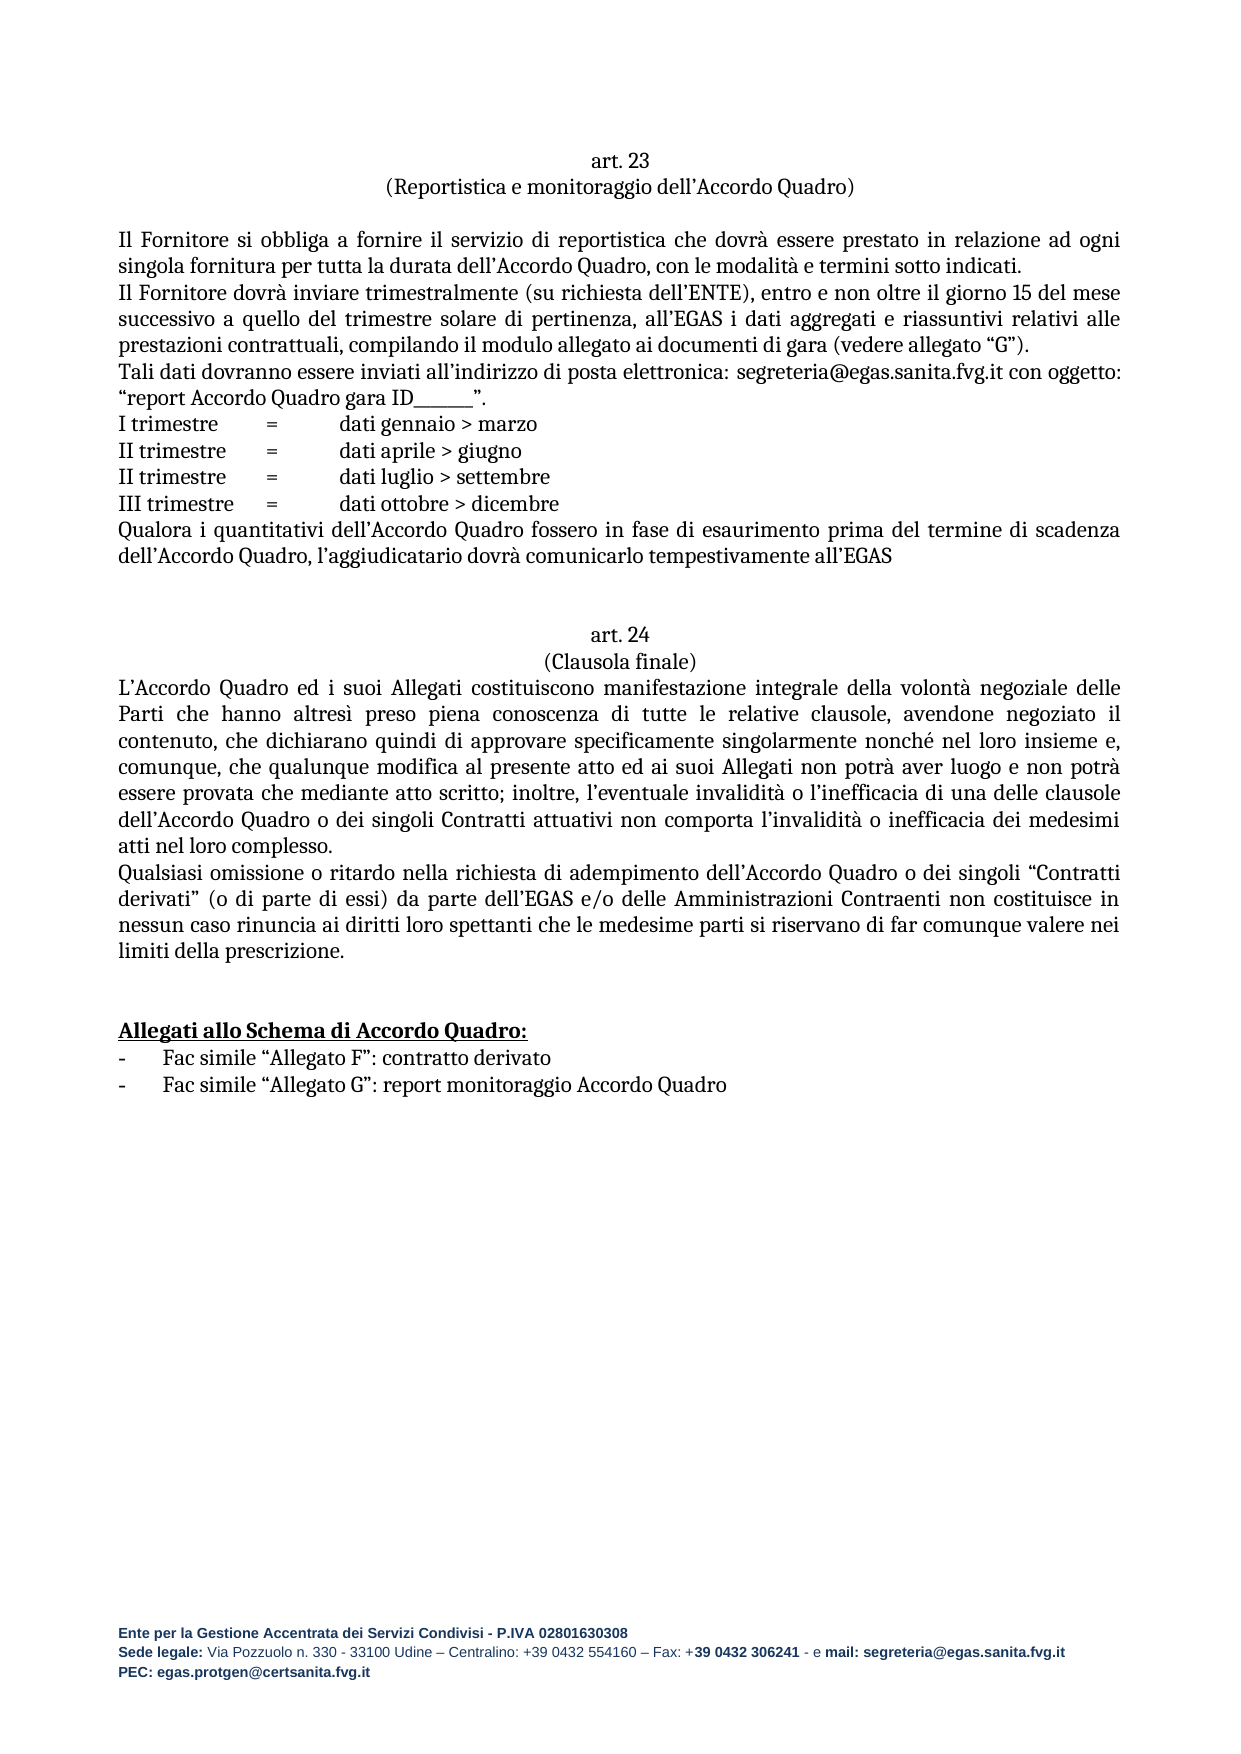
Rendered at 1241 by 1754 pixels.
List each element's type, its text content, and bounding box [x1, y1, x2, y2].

text art. 23 [118, 148, 1122, 174]
text Tali dati dovranno essere inviati all’indirizzo di posta elettronica: segreteria@egas.sanita.fvg.it con oggetto: “report Accordo Quadro gara ID_______”. [118, 358, 1122, 411]
text L’Accordo Quadro ed i suoi Allegati costituiscono manifestazione integrale della volontà negoziale delle Parti che hanno altresì preso piena conoscenza di tutte le relative clausole, avendone negoziato il contenuto, che dichiarano quindi di approvare specificamente singolarmente nonché nel loro insieme e, comunque, che qualunque modifica al presente atto ed ai suoi Allegati non potrà aver luogo e non potrà essere provata che mediante atto scritto; inoltre, l’eventuale invalidità o l’inefficacia di una delle clausole dell’Accordo Quadro o dei singoli Contratti attuativi non comporta l’invalidità o inefficacia dei medesimi atti nel loro complesso. [118, 675, 1122, 859]
text Qualora i quantitativi dell’Accordo Quadro fossero in fase di esaurimento prima del termine di scadenza dell’Accordo Quadro, l’aggiudicatario dovrà comunicarlo tempestivamente all’EGAS [118, 517, 1122, 569]
text (Reportistica e monitoraggio dell’Accordo Quadro) [118, 174, 1122, 200]
text I trimestre = dati gennaio > marzo [118, 411, 1122, 438]
text (Clausola finale) [118, 648, 1122, 675]
text Il Fornitore dovrà inviare trimestralmente (su richiesta dell’ENTE), entro e non oltre il giorno 15 del mese successivo a quello del trimestre solare di pertinenza, all’EGAS i dati aggregati e riassuntivi relativi alle prestazioni contrattuali, compilando il modulo allegato ai documenti di gara (vedere allegato “G”). [118, 279, 1122, 358]
list Fac simile “Allegato G”: report monitoraggio Accordo Quadro [118, 1071, 1122, 1098]
text Allegati allo Schema di Accordo Quadro: [118, 1017, 1122, 1044]
text Il Fornitore si obbliga a fornire il servizio di reportistica che dovrà essere prestato in relazione ad ogni singola fornitura per tutta la durata dell’Accordo Quadro, con le modalità e termini sotto indicati. [118, 227, 1122, 279]
text III trimestre = dati ottobre > dicembre [118, 490, 1122, 517]
list Fac simile “Allegato F”: contratto derivato [118, 1044, 1122, 1071]
text II trimestre = dati luglio > settembre [118, 464, 1122, 490]
text art. 24 [118, 622, 1122, 648]
text Qualsiasi omissione o ritardo nella richiesta di adempimento dell’Accordo Quadro o dei singoli “Contratti derivati” (o di parte di essi) da parte dell’EGAS e/o delle Amministrazioni Contraenti non costituisce in nessun caso rinuncia ai diritti loro spettanti che le medesime parti si riservano di far comunque valere nei limiti della prescrizione. [118, 859, 1122, 965]
text II trimestre = dati aprile > giugno [118, 438, 1122, 464]
